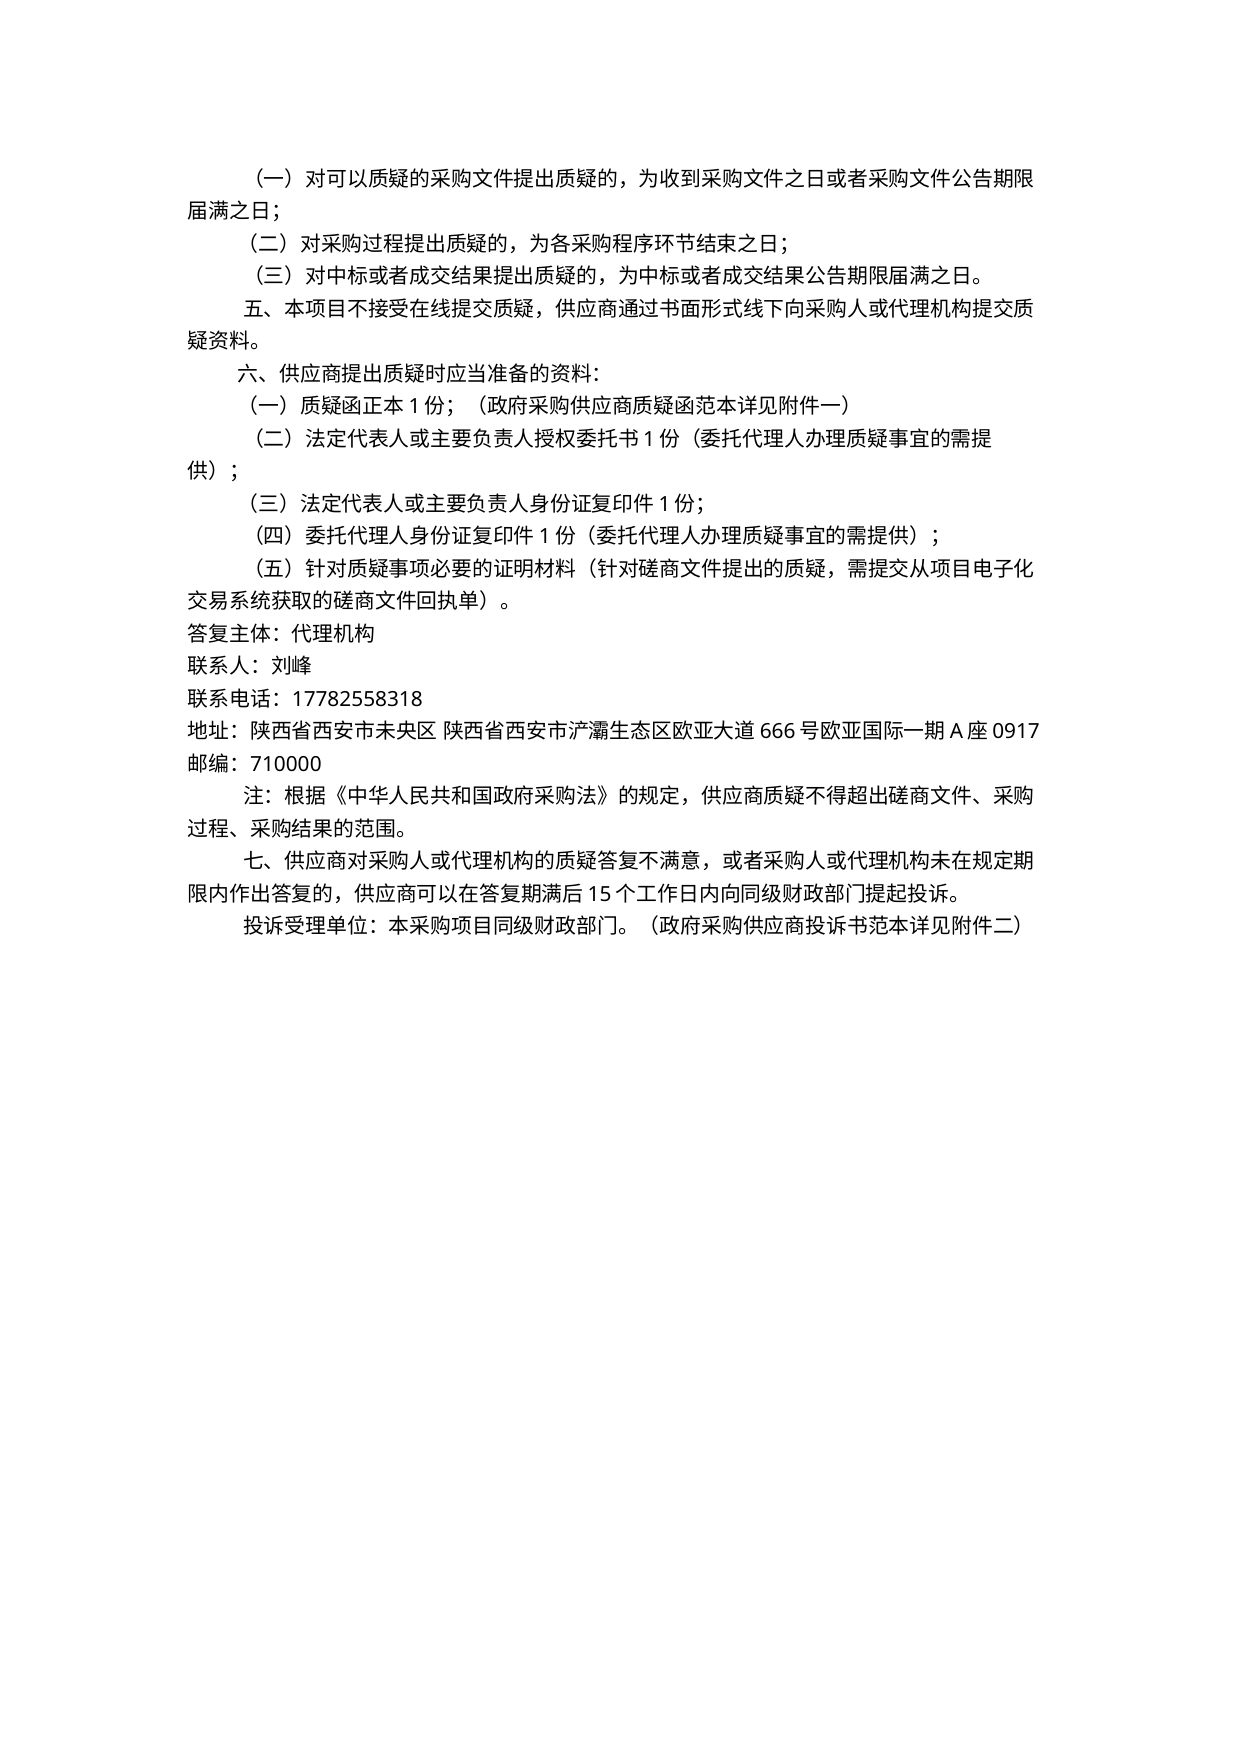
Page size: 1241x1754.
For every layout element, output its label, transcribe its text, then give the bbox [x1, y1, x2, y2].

text 联系人：刘峰 [187, 649, 1053, 682]
text （三）法定代表人或主要负责人身份证复印件1份； [187, 487, 1053, 519]
text （四）委托代理人身份证复印件1份（委托代理人办理质疑事宜的需提供）； [187, 519, 1053, 552]
text （一）质疑函正本1份；（政府采购供应商质疑函范本详见附件一） [187, 389, 1053, 422]
text 七、供应商对采购人或代理机构的质疑答复不满意，或者采购人或代理机构未在规定期限内作出答复的，供应商可以在答复期满后15个工作日内向同级财政部门提起投诉。 [187, 844, 1053, 909]
text 地址：陕西省西安市未央区 陕西省西安市浐灞生态区欧亚大道666号欧亚国际一期A座0917 [187, 714, 1053, 747]
text （三）对中标或者成交结果提出质疑的，为中标或者成交结果公告期限届满之日。 [187, 259, 1053, 292]
text 投诉受理单位：本采购项目同级财政部门。（政府采购供应商投诉书范本详见附件二） [187, 909, 1053, 942]
text 注：根据《中华人民共和国政府采购法》的规定，供应商质疑不得超出磋商文件、采购过程、采购结果的范围。 [187, 779, 1053, 844]
text （一）对可以质疑的采购文件提出质疑的，为收到采购文件之日或者采购文件公告期限届满之日； [187, 162, 1053, 227]
text 六、供应商提出质疑时应当准备的资料： [187, 357, 1053, 389]
text 五、本项目不接受在线提交质疑，供应商通过书面形式线下向采购人或代理机构提交质疑资料。 [187, 292, 1053, 357]
text 联系电话：17782558318 [187, 682, 1053, 714]
text 答复主体：代理机构 [187, 617, 1053, 649]
text 邮编：710000 [187, 747, 1053, 779]
text （二）对采购过程提出质疑的，为各采购程序环节结束之日； [187, 227, 1053, 259]
text （二）法定代表人或主要负责人授权委托书1份（委托代理人办理质疑事宜的需提供）； [187, 422, 1053, 487]
text （五）针对质疑事项必要的证明材料（针对磋商文件提出的质疑，需提交从项目电子化交易系统获取的磋商文件回执单）。 [187, 552, 1053, 617]
